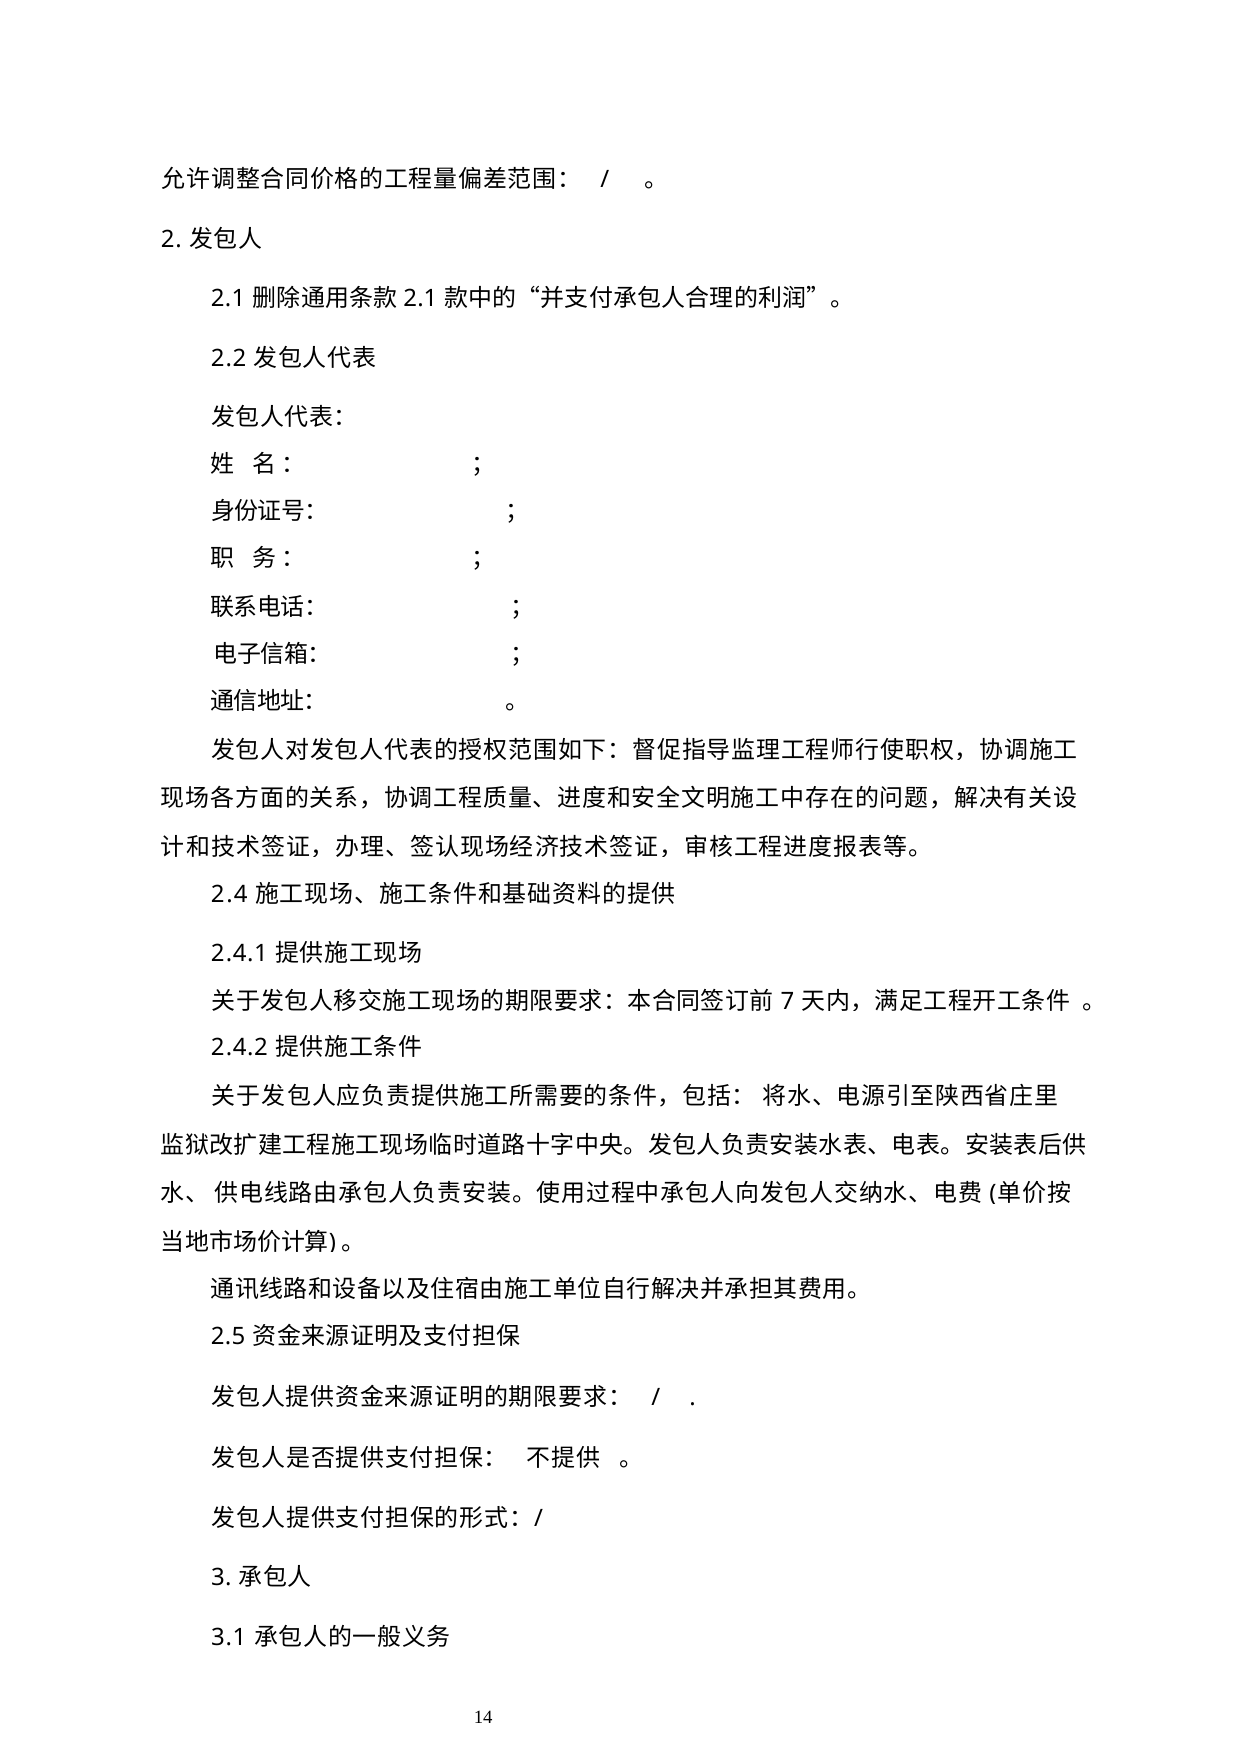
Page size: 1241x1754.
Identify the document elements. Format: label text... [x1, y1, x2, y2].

text 关于发包人移交施工现场的期限要求：本合同签订前 7 天内，满足工程开工条件 。 [211, 983, 1087, 1016]
text 2. 发包人 [161, 221, 1087, 254]
text 发包人是否提供支付担保： 不提供 。 [211, 1441, 1087, 1473]
text 关于发包人应负责提供施工所需要的条件，包括： 将水、电源引至陕西省庄里 监狱改扩建工程施工现场临时道路十字中央。发包人负责安装水表、电表。安装表后供水、 供电线路由承包人负责安装。使用过程中承包人向发包人交纳水、电费 (单价按当地市场价计算) 。 [160, 1077, 1087, 1257]
text 允许调整合同价格的工程量偏差范围： / 。 [161, 161, 1087, 194]
text 发包人提供支付担保的形式：/ [211, 1500, 1087, 1532]
text 发包人提供资金来源证明的期限要求： / . [211, 1378, 1087, 1413]
text 发包人代表： [211, 399, 1087, 432]
text 姓 名 ： ； [210, 446, 1087, 479]
text 2.4 施工现场、施工条件和基础资料的提供 [211, 876, 1087, 909]
text 2.4.1 提供施工现场 [211, 936, 1087, 968]
text 2.1 删除通用条款 2.1 款中的“并支付承包人合理的利润”。 [211, 280, 1087, 313]
text 3. 承包人 [211, 1559, 1087, 1592]
text 2.4.2 提供施工条件 [211, 1030, 1087, 1062]
text 3.1 承包人的一般义务 [211, 1619, 1087, 1652]
text 通信地址： 。 [210, 683, 1087, 716]
text 2.5 资金来源证明及支付担保 [211, 1318, 1087, 1351]
text 职 务 ： ； [210, 541, 1087, 573]
text 发包人对发包人代表的授权范围如下：督促指导监理工程师行使职权，协调施工现场各方面的关系，协调工程质量、进度和安全文明施工中存在的问题，解决有关设计和技术签证，办理、签认现场经济技术签证，审核工程进度报表等。 [160, 731, 1078, 862]
text 电子信箱： ； [213, 636, 1087, 669]
text 联系电话： ； [210, 588, 1087, 622]
text 通讯线路和设备以及住宿由施工单位自行解决并承担其费用。 [210, 1271, 1087, 1304]
text 2.2 发包人代表 [211, 340, 1087, 373]
text 身份证号： ； [211, 493, 1087, 526]
